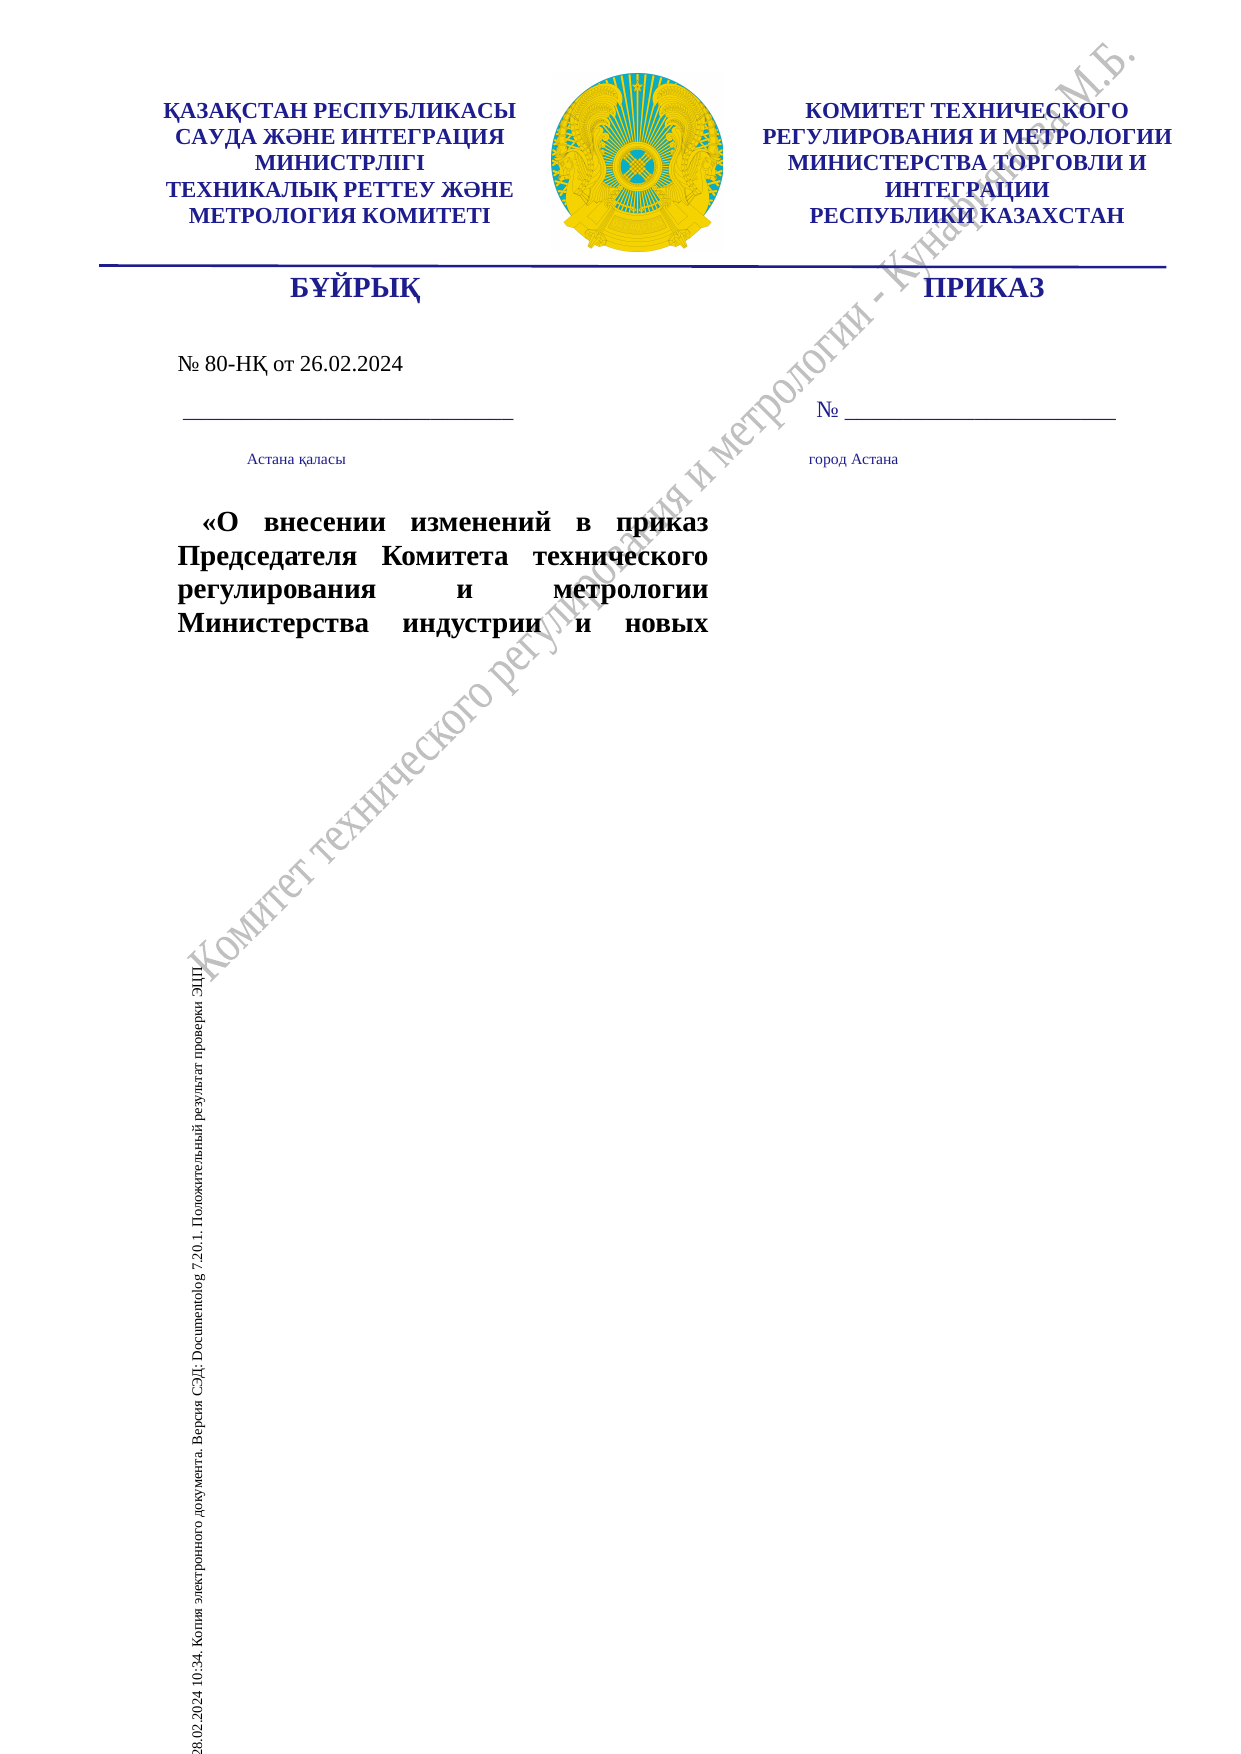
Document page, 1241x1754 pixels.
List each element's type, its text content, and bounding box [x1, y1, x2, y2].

text № 80-НҚ от 26.02.2024 [177, 351, 1152, 377]
text «О внесении изменений в приказ Председателя Комитета технического регулирования и метрологии Министерства индустрии и новых технологий Республики Казахстан от 13 марта 2013 года № 135-од «О применении национальных стандартов Российской Федерации и Республики Беларусь, взаимосвязанных с техническими регламентами Таможенного союза на территории Республики Казахстан» [177, 504, 709, 638]
picture [551, 73, 724, 252]
